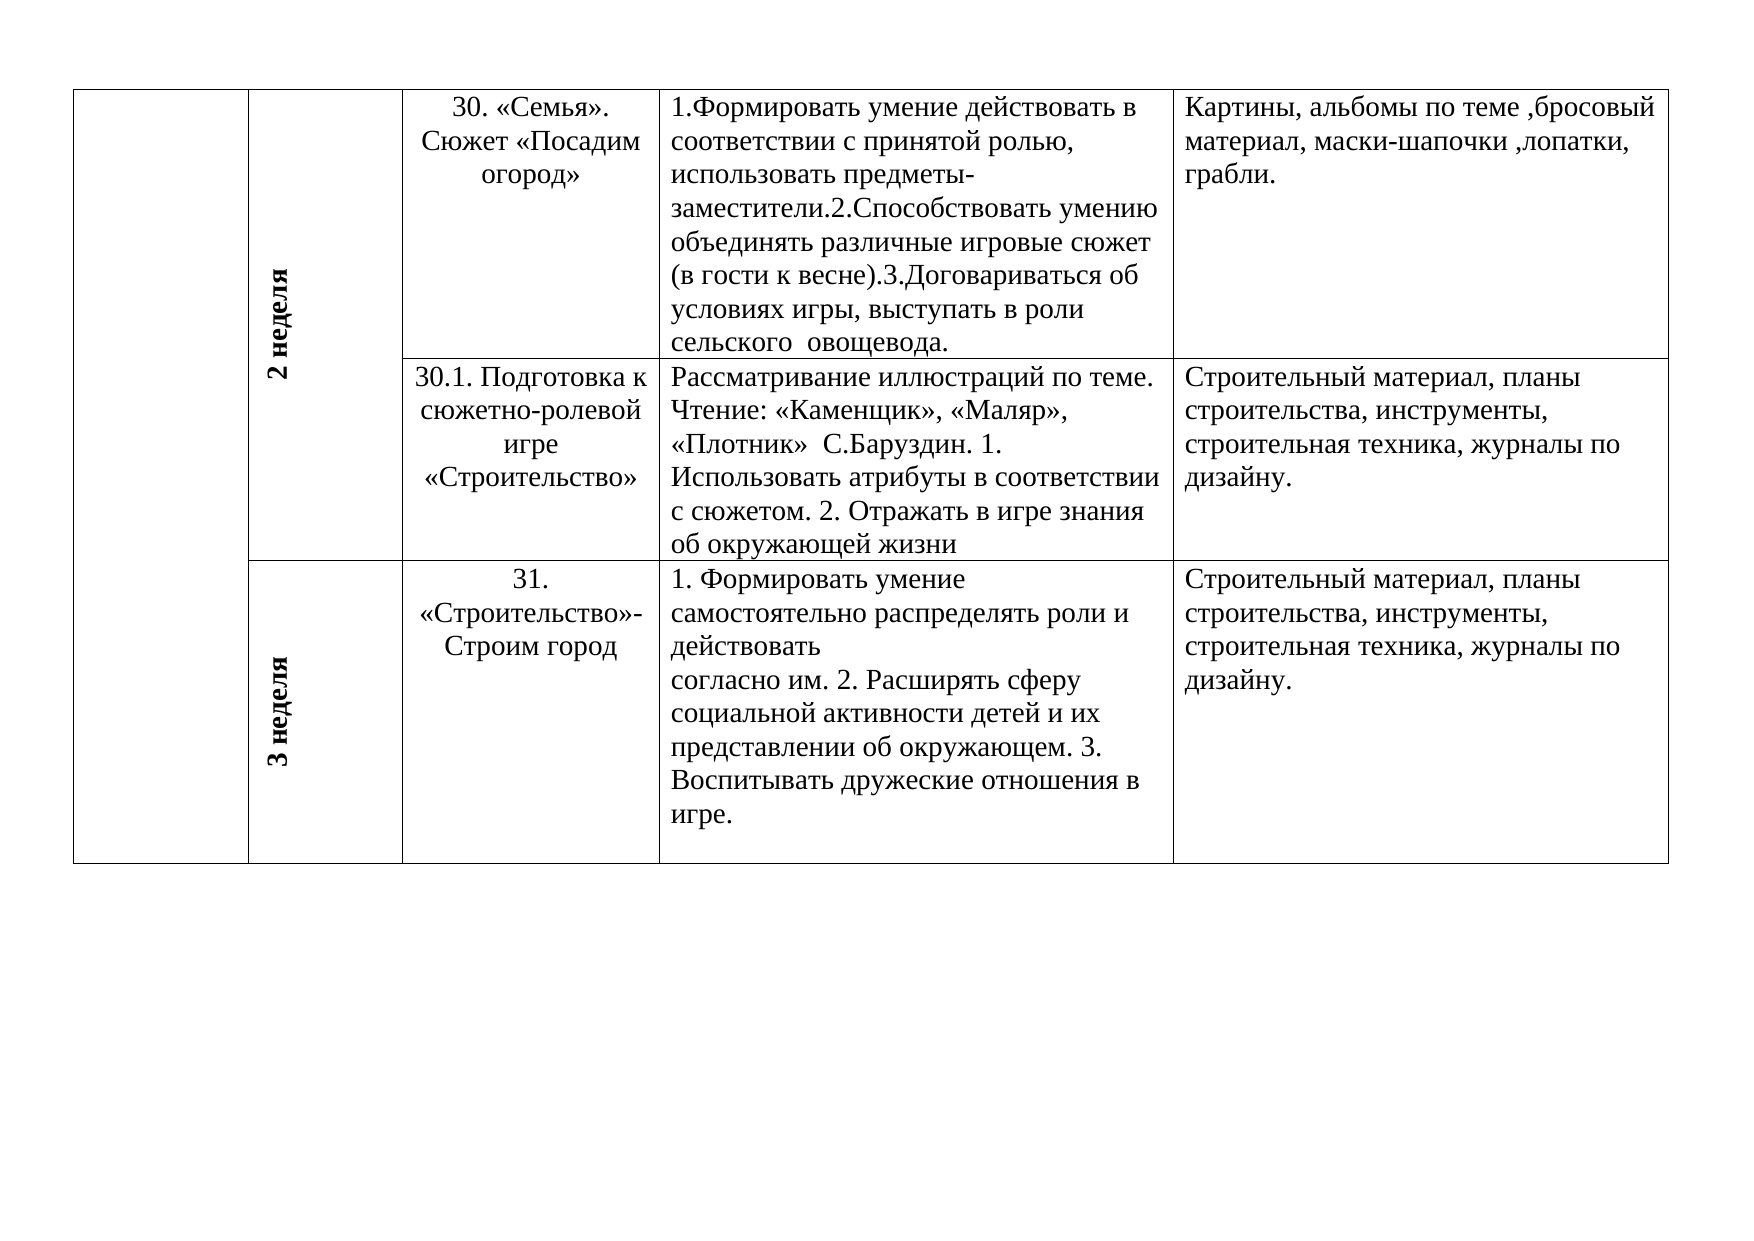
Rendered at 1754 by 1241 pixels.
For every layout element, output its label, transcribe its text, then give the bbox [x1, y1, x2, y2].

table_cell 30. «Семья». Сюжет «Посадим огород» [403, 90, 659, 358]
table_cell 31. «Строительство»- Строим город [403, 561, 659, 863]
table_cell 30.1. Подготовка к сюжетно-ролевой игре «Строительство» [403, 359, 659, 560]
table_cell 1.Формировать умение действовать в соответствии с принятой ролью, использовать предметы-заместители.2.Способствовать умению объединять различные игровые сюжет (в гости к весне).3.Договариваться об условиях игры, выступать в роли сельского овощевода. [660, 90, 1173, 358]
table_cell Строительный материал, планы строительства, инструменты, строительная техника, журналы по дизайну. [1174, 359, 1668, 560]
table_cell 2 неделя [249, 90, 402, 560]
table_cell 3 неделя [249, 561, 402, 863]
table_cell Строительный материал, планы строительства, инструменты, строительная техника, журналы по дизайну. [1174, 561, 1668, 863]
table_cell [1174, 90, 1668, 358]
table_cell [74, 90, 248, 863]
table_cell 1. Формировать умение самостоятельно распределять роли и действовать согласно им. 2. Расширять сферу социальной активности детей и их представлении об окружающем. 3. Воспитывать дружеские отношения в игре. [660, 561, 1173, 863]
table_cell Рассматривание иллюстраций по теме. Чтение: «Каменщик», «Маляр», «Плотник» С.Баруздин. 1. Использовать атрибуты в соответствии с сюжетом. 2. Отражать в игре знания об окружающей жизни [660, 359, 1173, 560]
